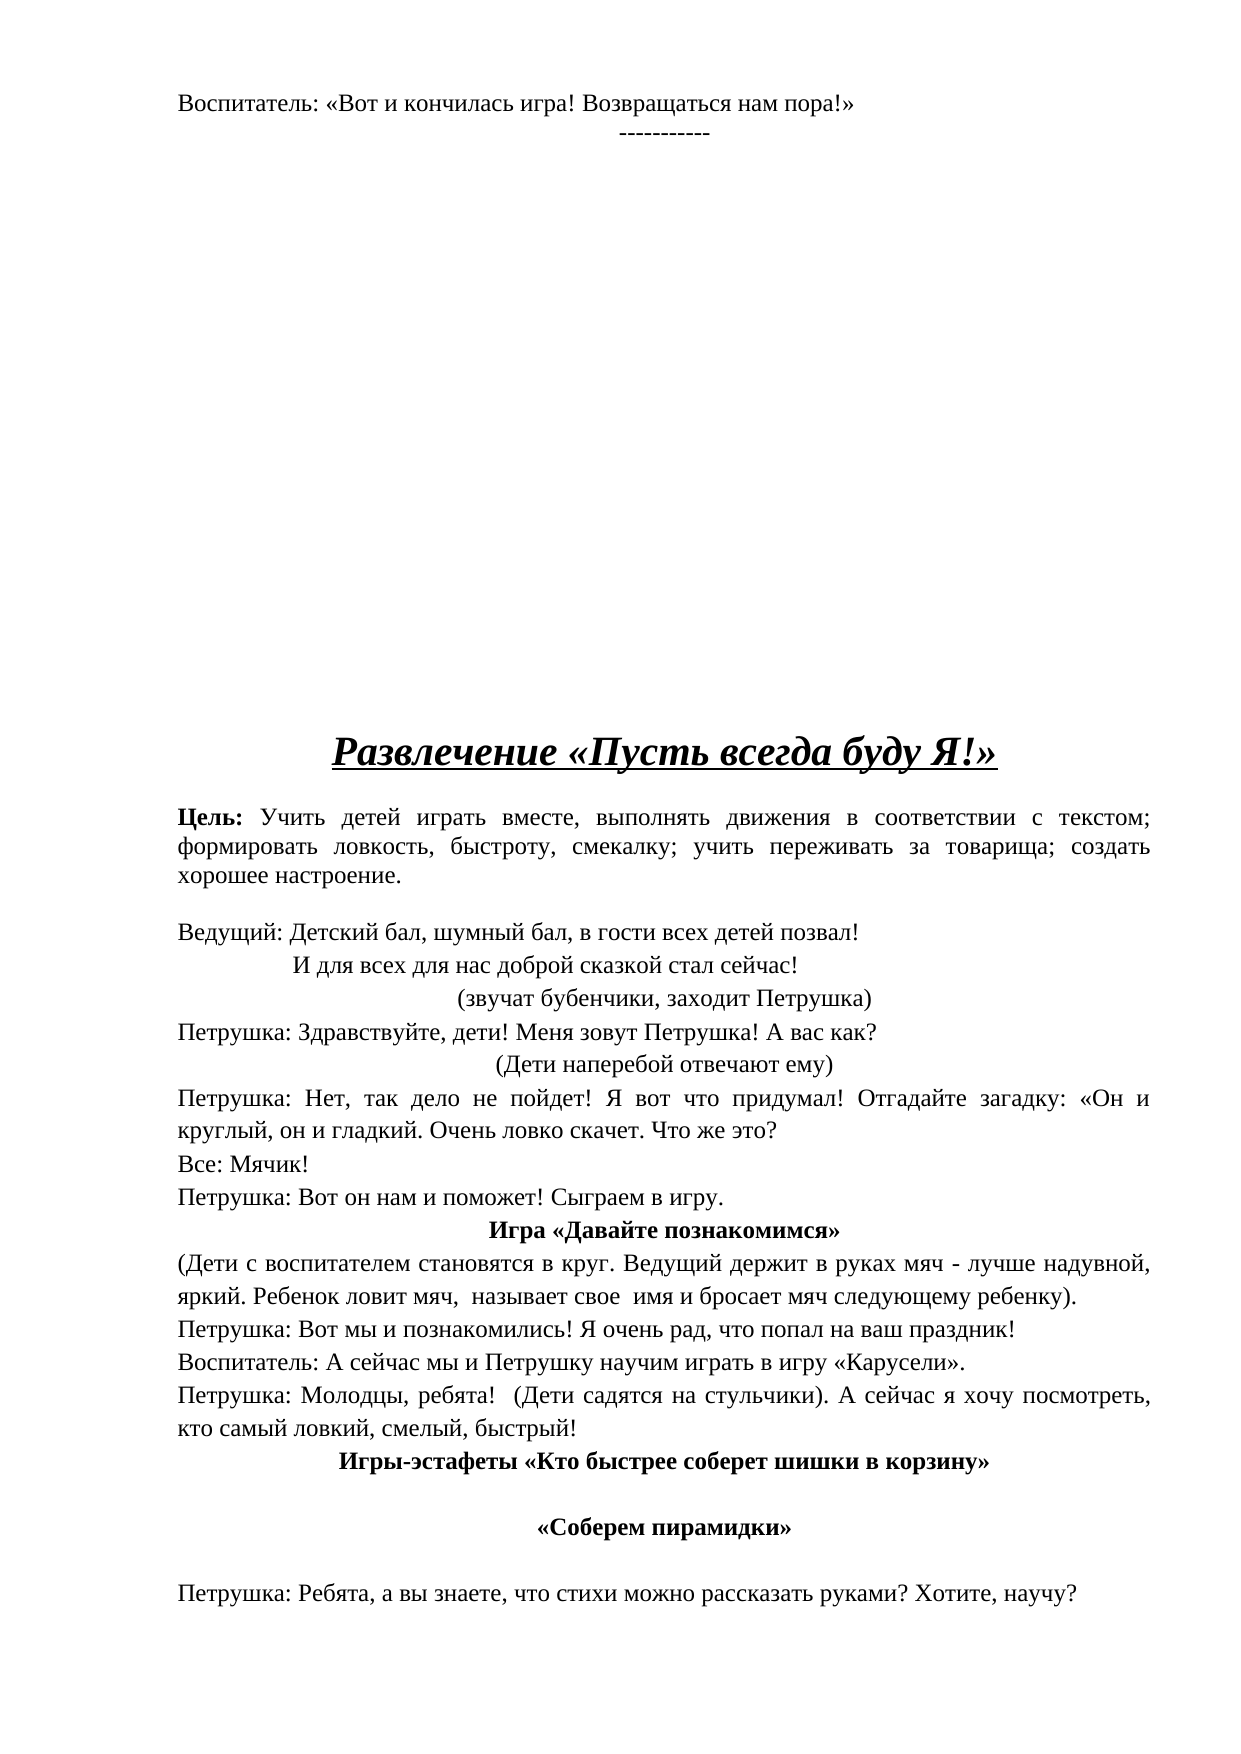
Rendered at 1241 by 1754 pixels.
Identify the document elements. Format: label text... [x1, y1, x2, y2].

text (звучат бубенчики, заходит Петрушка) [177, 983, 1152, 1012]
text Петрушка: Ребята, а вы знаете, что стихи можно рассказать руками? Хотите, научу? [177, 1578, 1152, 1607]
text Ведущий: Детский бал, шумный бал, в гости всех детей позвал! [177, 917, 1152, 946]
text Петрушка: Нет, так дело не пойдет! Я вот что придумал! Отгадайте загадку: «Он и круглый, он и гладкий. Очень ловко скачет. Что же это? [177, 1083, 1152, 1144]
text (Дети наперебой отвечают ему) [177, 1049, 1152, 1078]
text (Дети с воспитателем становятся в круг. Ведущий держит в руках мяч - лучше надувной, яркий. Ребенок ловит мяч, называет свое имя и бросает мяч следующему ребенку). [177, 1248, 1152, 1309]
text Петрушка: Вот он нам и поможет! Сыграем в игру. [177, 1182, 1152, 1210]
text Петрушка: Вот мы и познакомились! Я очень рад, что попал на ваш праздник! [177, 1314, 1152, 1342]
text Цель: Учить детей играть вместе, выполнять движения в соответствии с текстом; формировать ловкость, быстроту, смекалку; учить переживать за товарища; создать хорошее настроение. [177, 802, 1152, 889]
text Петрушка: Молодцы, ребята! (Дети садятся на стульчики). А сейчас я хочу посмотреть, кто самый ловкий, смелый, быстрый! [177, 1380, 1152, 1442]
text Воспитатель: «Вот и кончилась игра! Возвращаться нам пора!» [177, 88, 1152, 117]
text Игры-эстафеты «Кто быстрее соберет шишки в корзину» [177, 1446, 1152, 1474]
text ----------- [177, 117, 1152, 145]
text И для всех для нас доброй сказкой стал сейчас! [177, 951, 1152, 979]
text Все: Мячик! [177, 1149, 1152, 1177]
text «Соберем пирамидки» [177, 1512, 1152, 1541]
text Петрушка: Здравствуйте, дети! Меня зовут Петрушка! А вас как? [177, 1017, 1152, 1045]
text Развлечение «Пусть всегда буду Я!» [177, 727, 1152, 774]
text Воспитатель: А сейчас мы и Петрушку научим играть в игру «Карусели». [177, 1347, 1152, 1376]
text Игра «Давайте познакомимся» [177, 1215, 1152, 1243]
